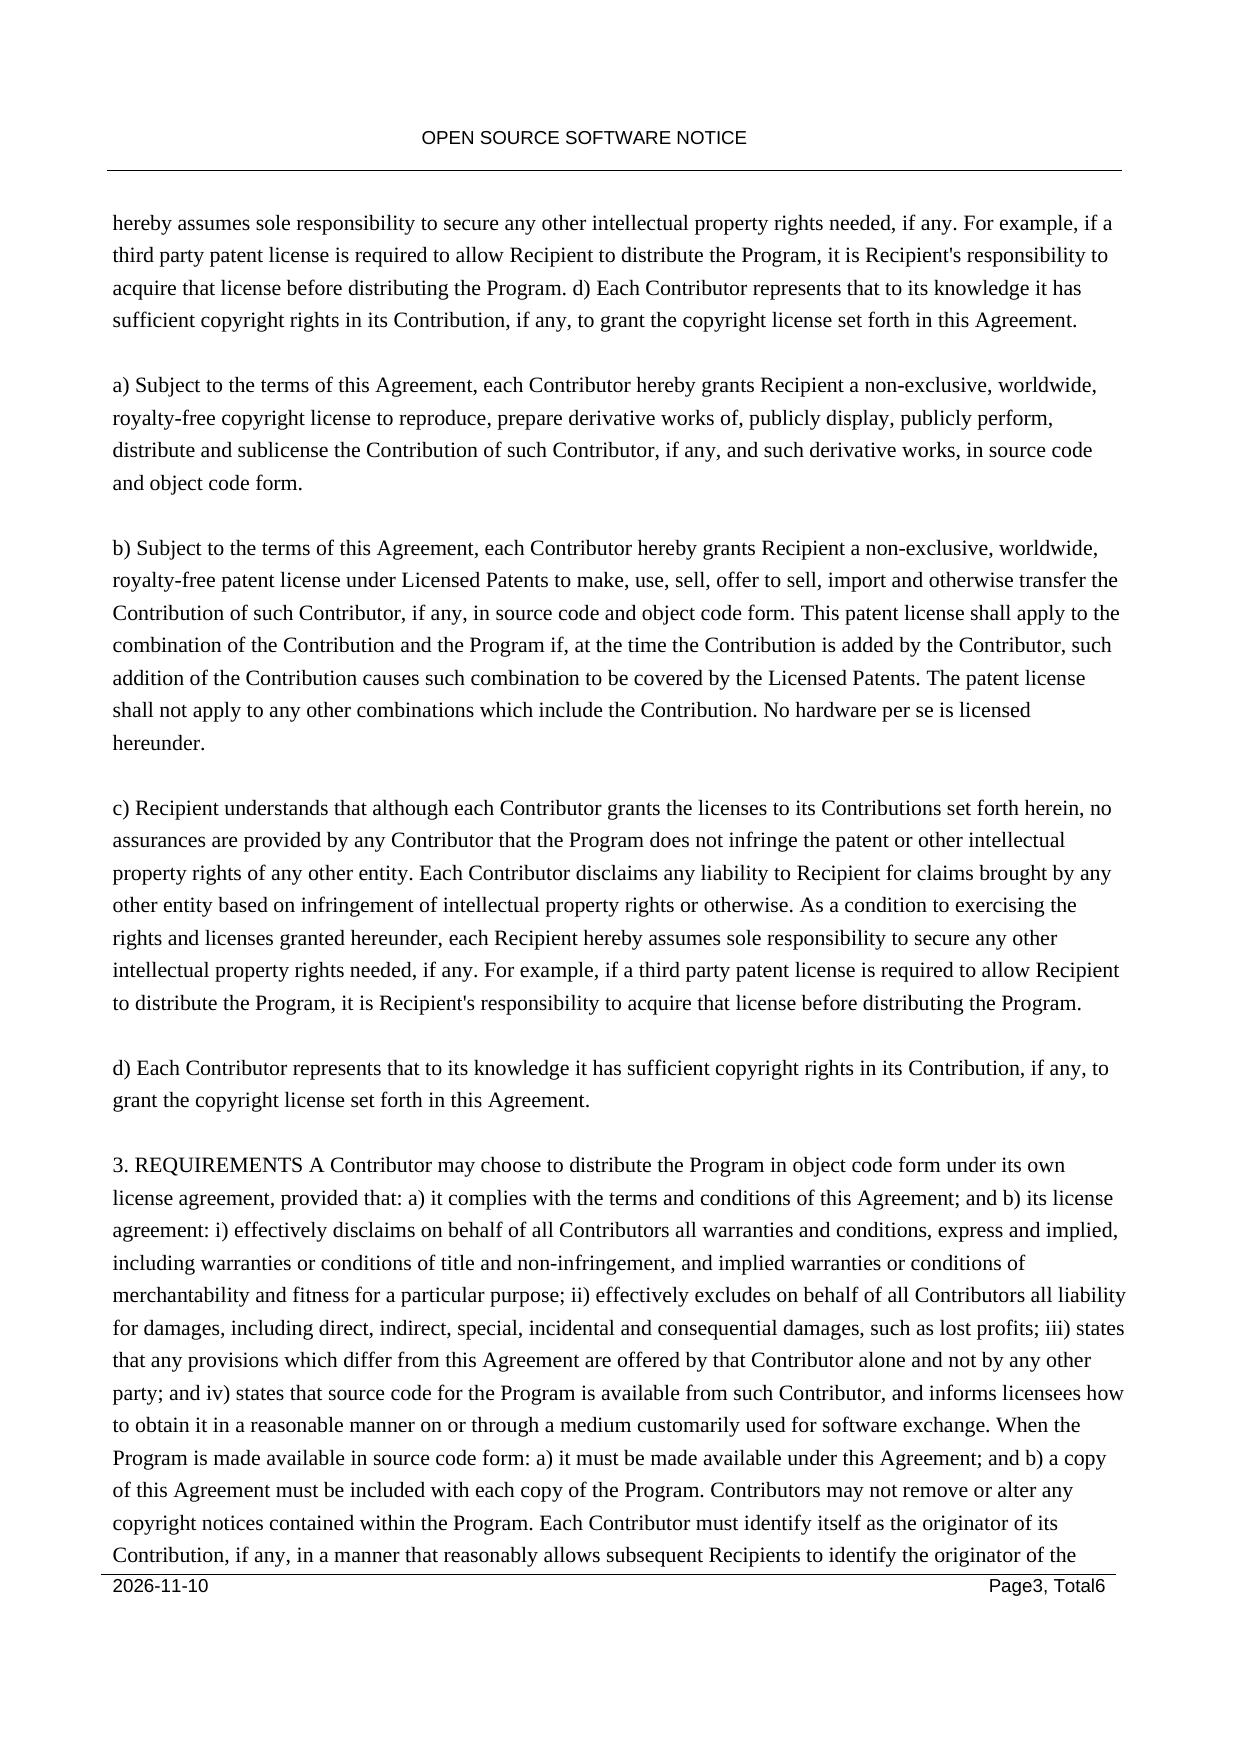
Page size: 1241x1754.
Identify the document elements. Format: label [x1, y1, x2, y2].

text [112, 206, 1128, 1571]
